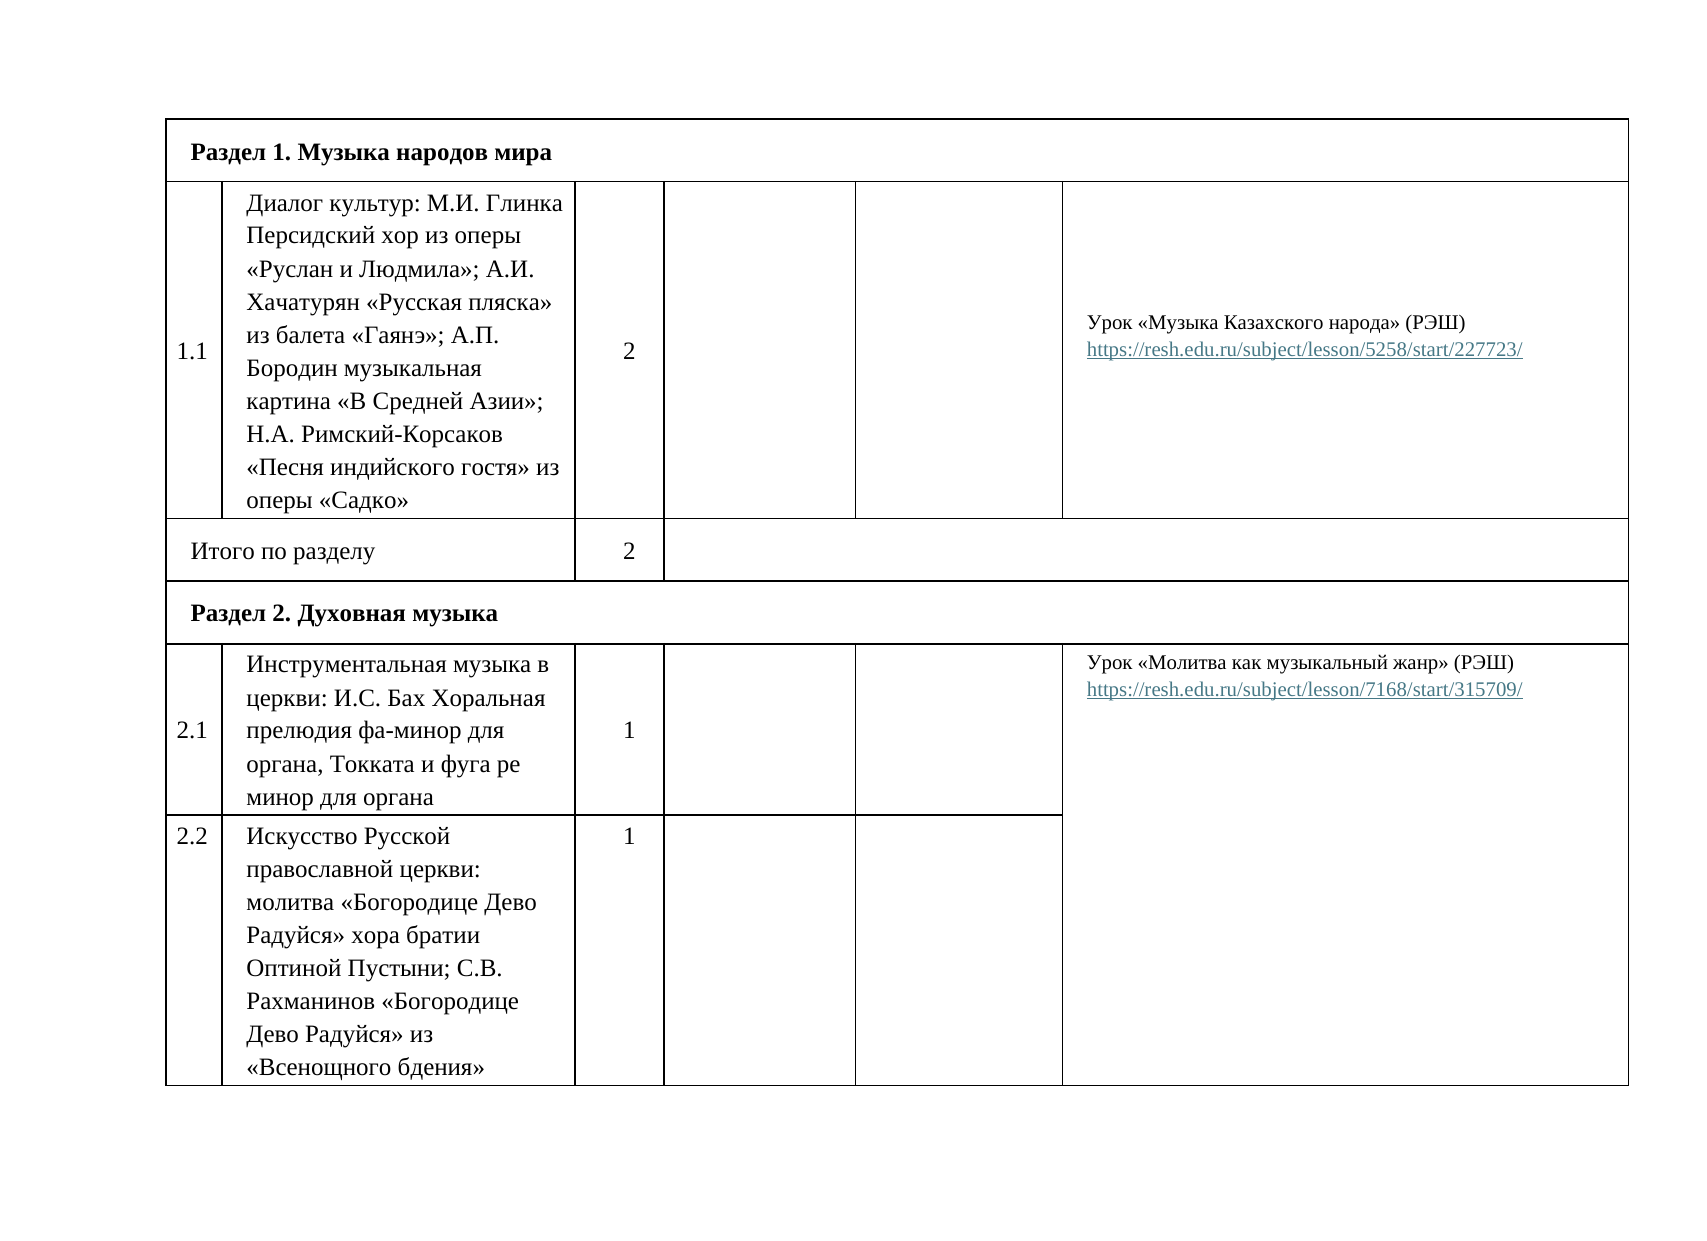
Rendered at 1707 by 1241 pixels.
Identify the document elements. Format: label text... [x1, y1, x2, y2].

table_cell Инструментальная музыка в церкви: И.С. Бах Хоральная прелюдия фа-минор для органа, Токката и фуга ре минор для органа [223, 645, 574, 814]
table_cell [665, 519, 1628, 580]
table_cell 1.1 [167, 182, 221, 517]
table_cell 1 [576, 816, 663, 1085]
table_cell Раздел 1. Музыка народов мира [167, 120, 1628, 181]
table_cell Раздел 2. Духовная музыка [167, 582, 1628, 643]
table_cell Диалог культур: М.И. Глинка Персидский хор из оперы «Руслан и Людмила»; А.И. Хачатурян «Русская пляска» из балета «Гаянэ»; А.П. Бородин музыкальная картина «В Средней Азии»; Н.А. Римский-Корсаков «Песня индийского гостя» из оперы «Садко» [223, 182, 574, 517]
table_cell [856, 645, 1062, 814]
table_cell Итого по разделу [167, 519, 574, 580]
table_cell 2.2 [167, 816, 221, 1085]
table_cell 2.1 [167, 645, 221, 814]
table_cell Урок «Молитва как музыкальный жанр» (РЭШ) https://resh.edu.ru/subject/lesson/7168/start/315709/ [1063, 645, 1628, 1085]
table_cell [665, 816, 855, 1085]
table_cell [856, 182, 1062, 517]
table_cell Искусство Русской православной церкви: молитва «Богородице Дево Радуйся» хора братии Оптиной Пустыни; С.В. Рахманинов «Богородице Дево Радуйся» из «Всенощного бдения» [223, 816, 574, 1085]
table_cell 1 [576, 645, 663, 814]
table_cell [665, 182, 855, 517]
table_cell [665, 645, 855, 814]
table_cell 2 [576, 182, 663, 517]
table_cell 2 [576, 519, 663, 580]
table_cell [856, 816, 1062, 1085]
table_cell Урок «Музыка Казахского народа» (РЭШ) https://resh.edu.ru/subject/lesson/5258/start/227723/ [1063, 182, 1628, 517]
